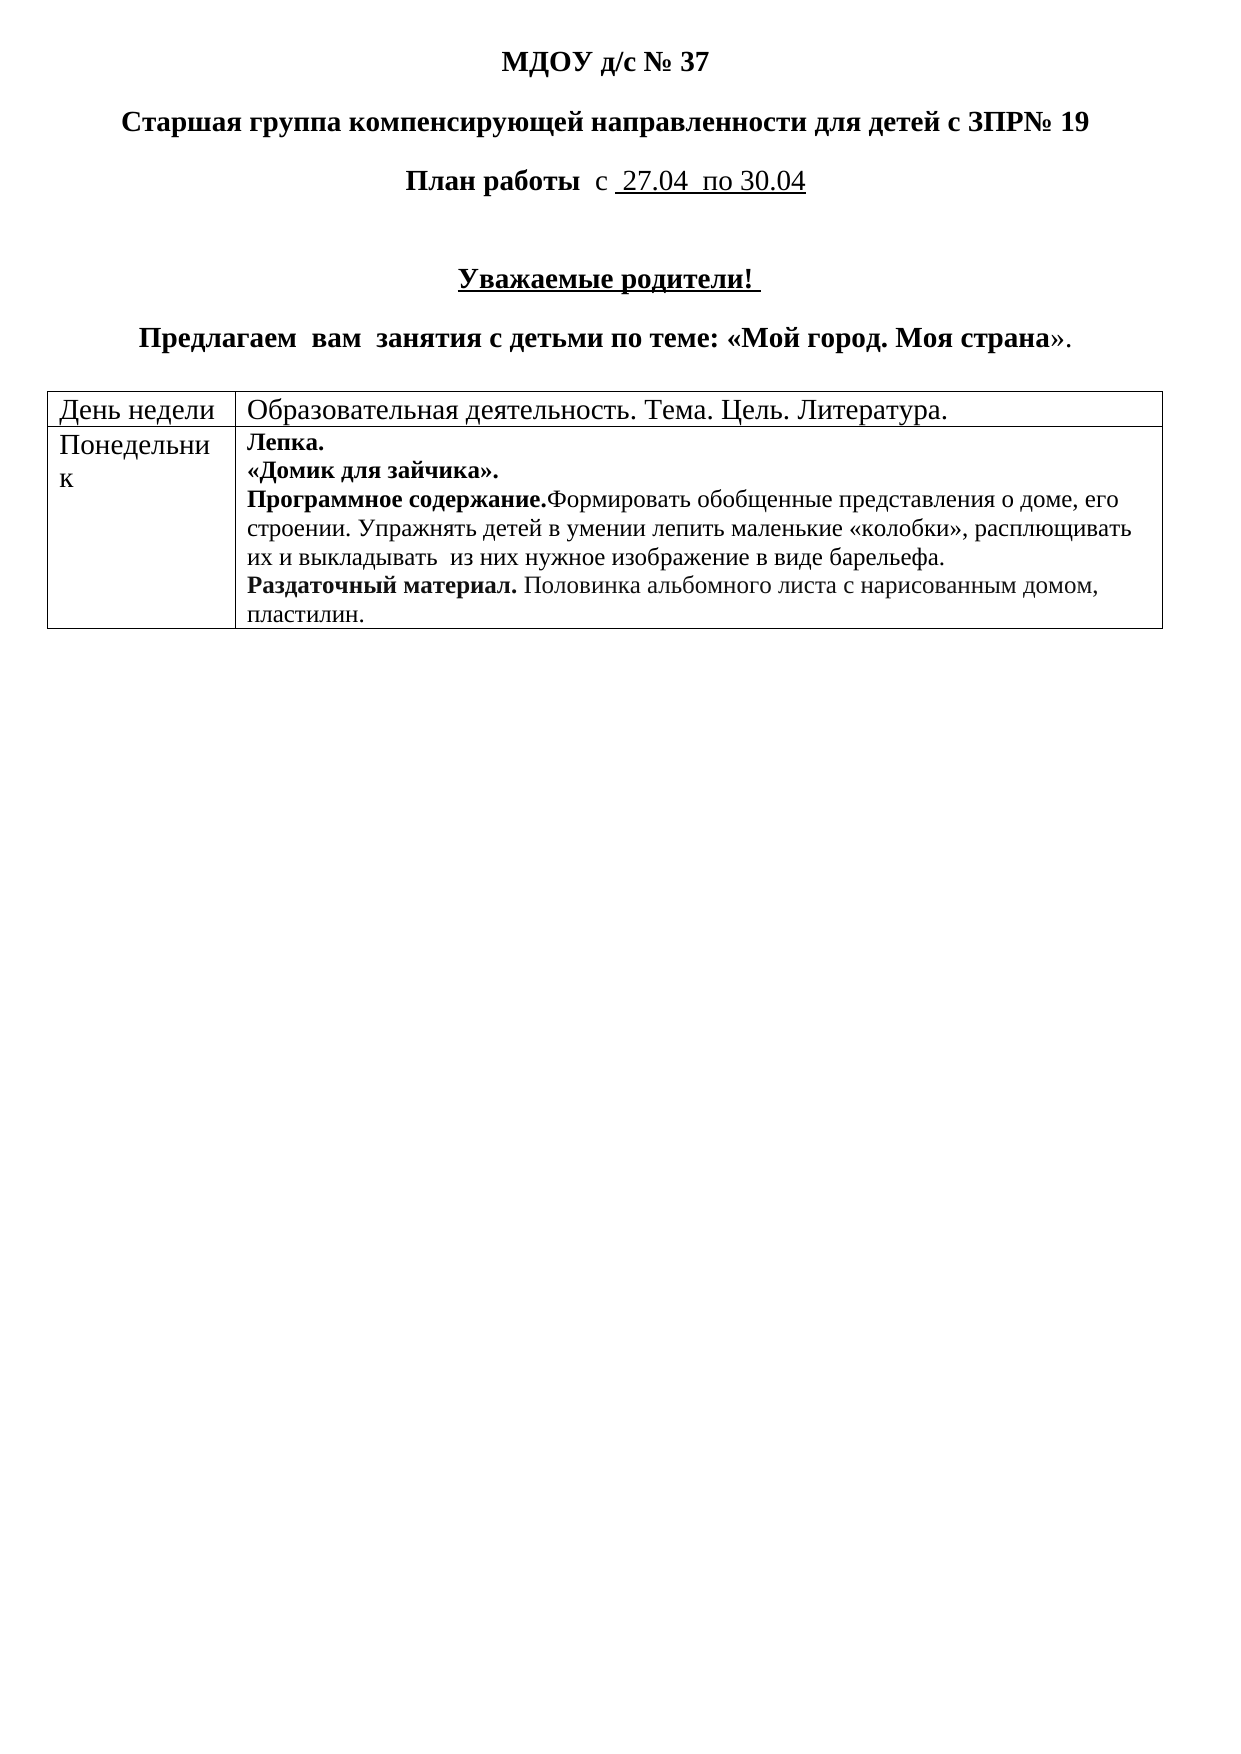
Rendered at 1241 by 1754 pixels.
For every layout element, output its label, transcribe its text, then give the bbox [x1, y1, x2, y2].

text Уважаемые родители! [59, 261, 1152, 294]
text Старшая группа компенсирующей направленности для детей с ЗПР№ 19 [59, 104, 1152, 137]
text Предлагаем вам занятия с детьми по теме: «Мой город. Моя страна». [59, 320, 1152, 354]
table_header День недели [48, 392, 235, 426]
table_header Образовательная деятельность. Тема. Цель. Литература. [236, 392, 1162, 426]
table_cell Понедельник [48, 427, 235, 628]
text МДОУ д/с № 37 [59, 44, 1152, 78]
text План работы с 27.04 по 30.04 [59, 163, 1152, 197]
table_cell Лепка. «Домик для зайчика». Программное содержание.Формировать обобщенные представления о доме, его строении. Упражнять детей в умении лепить маленькие «колобки», расплющивать их и выкладывать из них нужное изображение в виде барельефа. Раздаточный материал. Половинка альбомного листа с нарисованным домом, пластилин. [236, 427, 1162, 628]
